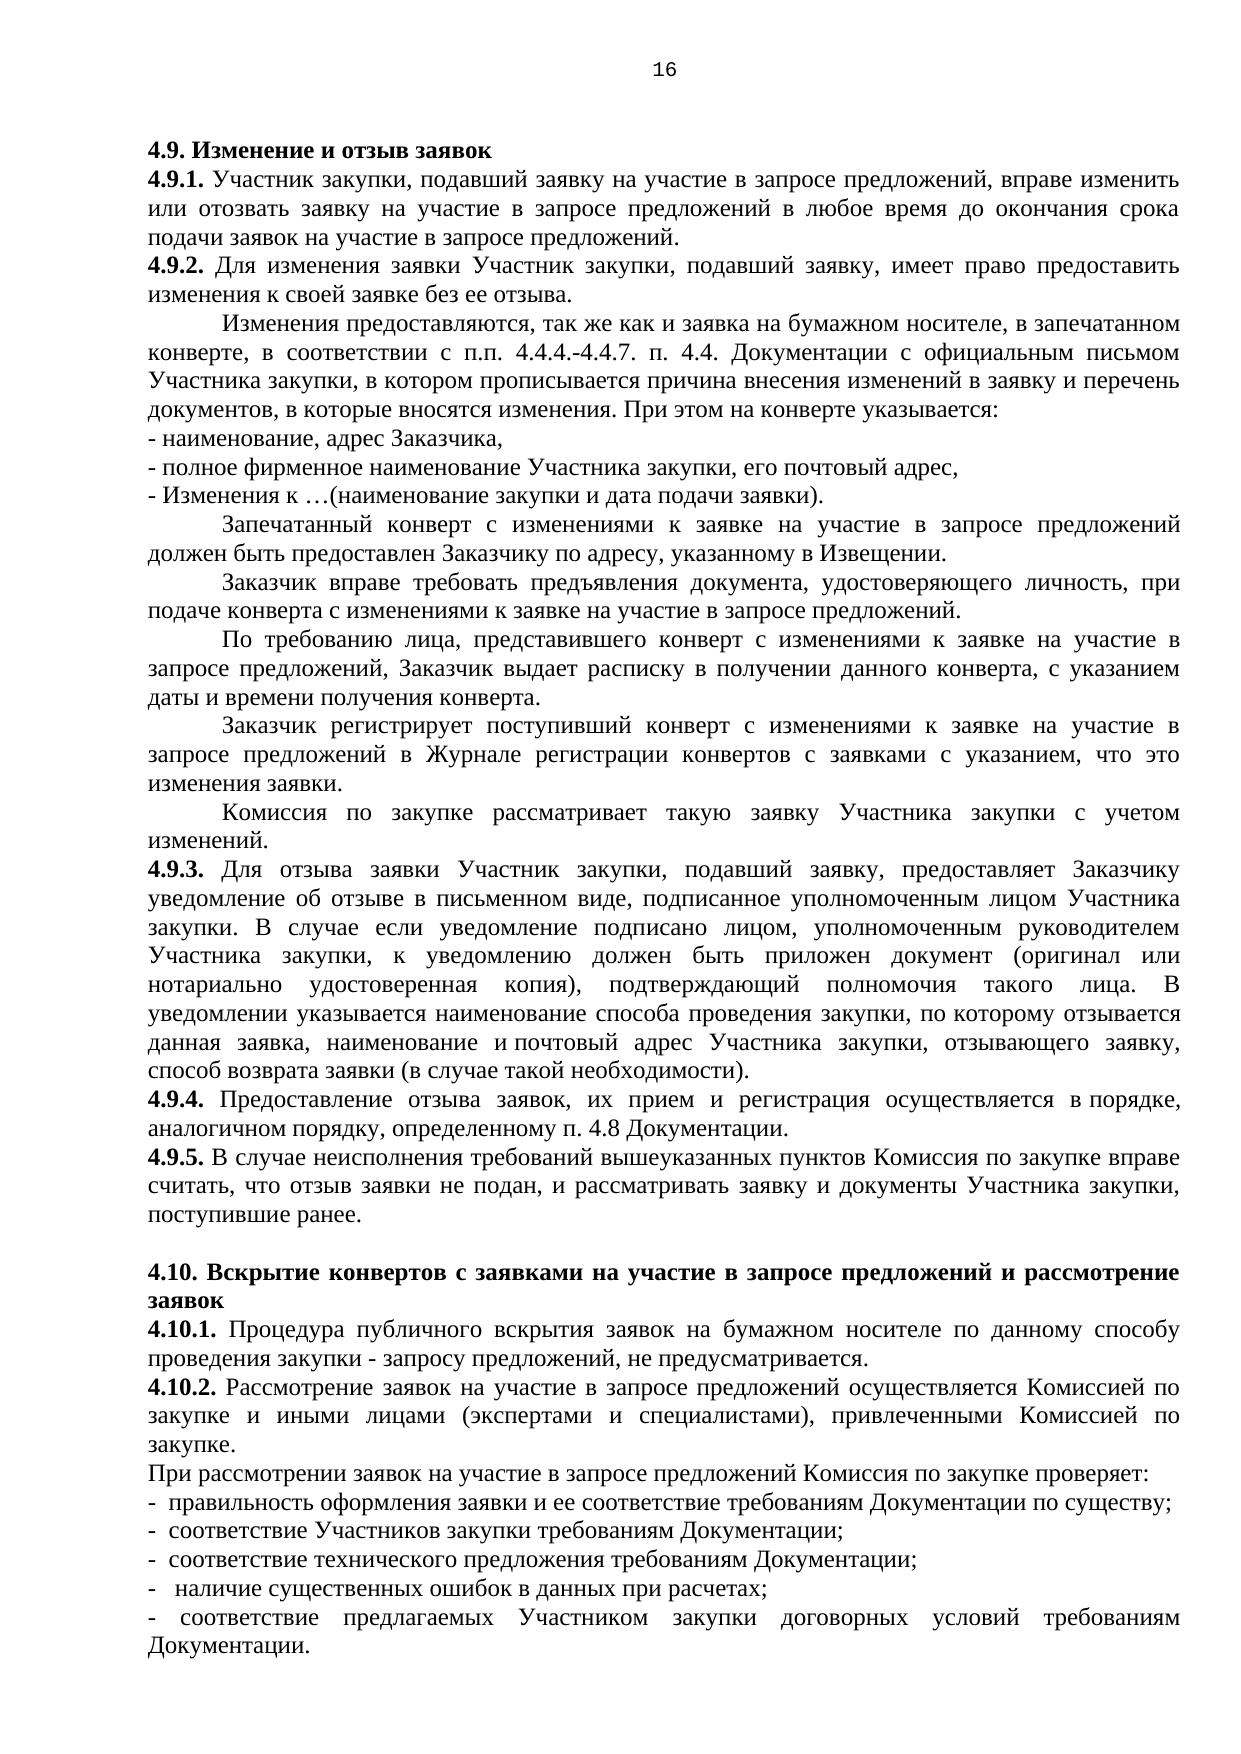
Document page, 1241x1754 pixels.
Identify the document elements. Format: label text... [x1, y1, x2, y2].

text - полное фирменное наименование Участника закупки, его почтовый адрес, [148, 452, 1181, 480]
text - соответствие предлагаемых Участником закупки договорных условий требованиям Документации. [148, 1602, 1181, 1659]
text Заказчик вправе требовать предъявления документа, удостоверяющего личность, при подаче конверта с изменениями к заявке на участие в запросе предложений. [148, 567, 1181, 624]
text Заказчик регистрирует поступивший конверт с изменениями к заявке на участие в запросе предложений в Журнале регистрации конвертов с заявками с указанием, что это изменения заявки. [148, 710, 1181, 797]
text - соответствие Участников закупки требованиям Документации; [148, 1515, 1181, 1544]
text 4.9.3. Для отзыва заявки Участник закупки, подавший заявку, предоставляет Заказчику уведомление об отзыве в письменном виде, подписанное уполномоченным лицом Участника закупки. В случае если уведомление подписано лицом, уполномоченным руководителем Участника закупки, к уведомлению должен быть приложен документ (оригинал или нотариально удостоверенная копия), подтверждающий полномочия такого лица. В уведомлении указывается наименование способа проведения закупки, по которому отзывается данная заявка, наименование и почтовый адрес Участника закупки, отзывающего заявку, способ возврата заявки (в случае такой необходимости). [148, 854, 1181, 1084]
text 4.9.5. В случае неисполнения требований вышеуказанных пунктов Комиссия по закупке вправе считать, что отзыв заявки не подан, и рассматривать заявку и документы Участника закупки, поступившие ранее. [148, 1142, 1181, 1228]
text 4.10. Вскрытие конвертов с заявками на участие в запросе предложений и рассмотрение заявок [148, 1257, 1181, 1314]
text 4.10.2. Рассмотрение заявок на участие в запросе предложений осуществляется Комиссией по закупке и иными лицами (экспертами и специалистами), привлеченными Комиссией по закупке. [148, 1372, 1181, 1458]
text - наименование, адрес Заказчика, [148, 423, 1181, 452]
text - наличие существенных ошибок в данных при расчетах; [148, 1573, 1181, 1602]
text - соответствие технического предложения требованиям Документации; [148, 1544, 1181, 1573]
text - правильность оформления заявки и ее соответствие требованиям Документации по существу; [148, 1487, 1181, 1515]
text 4.9.2. Для изменения заявки Участник закупки, подавший заявку, имеет право предоставить изменения к своей заявке без ее отзыва. [148, 250, 1181, 308]
text При рассмотрении заявок на участие в запросе предложений Комиссия по закупке проверяет: [148, 1458, 1181, 1487]
text 4.9.4. Предоставление отзыва заявок, их прием и регистрация осуществляется в порядке, аналогичном порядку, определенному п. 4.8 Документации. [148, 1084, 1181, 1142]
text Комиссия по закупке рассматривает такую заявку Участника закупки с учетом изменений. [148, 797, 1181, 854]
text 4.9. Изменение и отзыв заявок [148, 135, 1181, 164]
text По требованию лица, представившего конверт с изменениями к заявке на участие в запросе предложений, Заказчик выдает расписку в получении данного конверта, с указанием даты и времени получения конверта. [148, 624, 1181, 710]
text Изменения предоставляются, так же как и заявка на бумажном носителе, в запечатанном конверте, в соответствии с п.п. 4.4.4.-4.4.7. п. 4.4. Документации с официальным письмом Участника закупки, в котором прописывается причина внесения изменений в заявку и перечень документов, в которые вносятся изменения. При этом на конверте указывается: [148, 308, 1181, 423]
text - Изменения к …(наименование закупки и дата подачи заявки). [148, 480, 1181, 509]
text Запечатанный конверт с изменениями к заявке на участие в запросе предложений должен быть предоставлен Заказчику по адресу, указанному в Извещении. [148, 509, 1181, 567]
text 4.10.1. Процедура публичного вскрытия заявок на бумажном носителе по данному способу проведения закупки - запросу предложений, не предусматривается. [148, 1314, 1181, 1372]
text 4.9.1. Участник закупки, подавший заявку на участие в запросе предложений, вправе изменить или отозвать заявку на участие в запросе предложений в любое время до окончания срока подачи заявок на участие в запросе предложений. [148, 164, 1181, 250]
